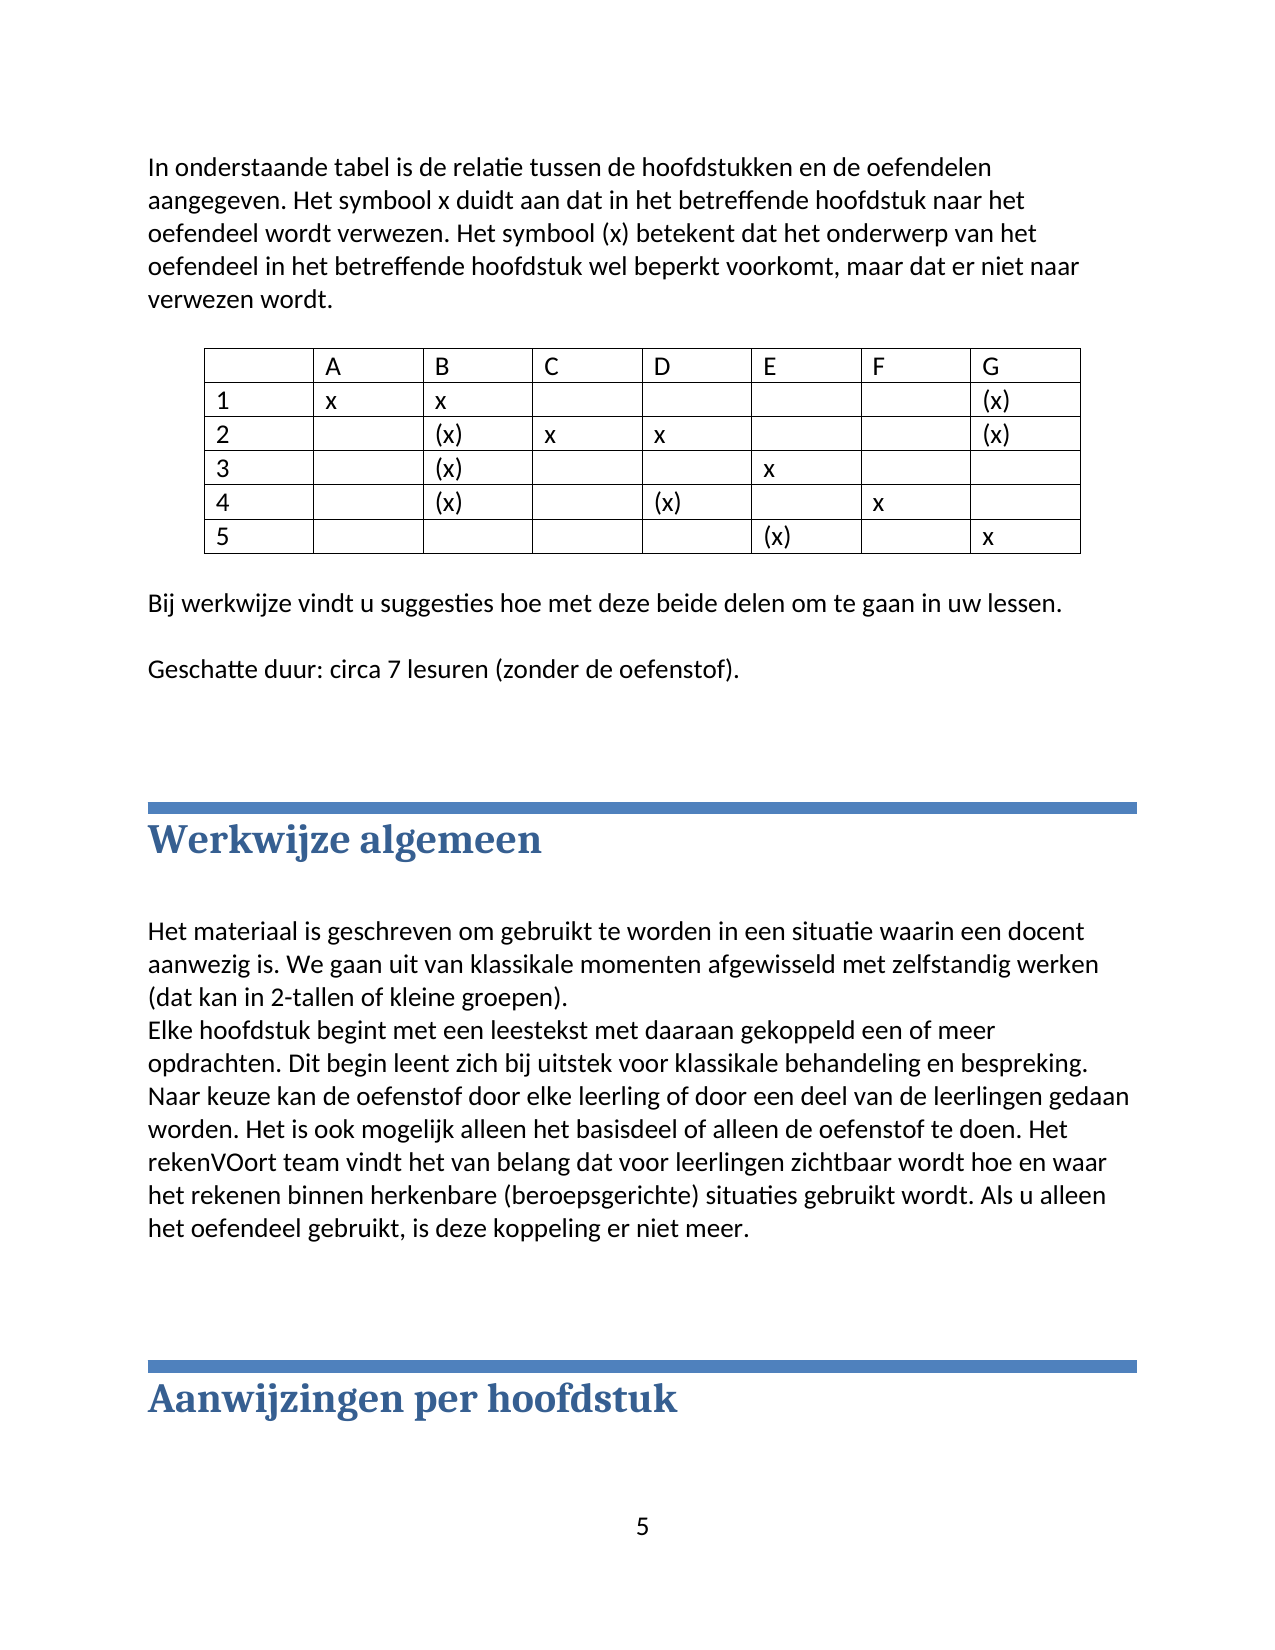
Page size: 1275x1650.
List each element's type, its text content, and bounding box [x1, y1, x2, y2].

table_cell [643, 383, 751, 416]
table_cell [314, 485, 423, 518]
text Naar keuze kan de oefenstof door elke leerling of door een deel van de leerlingen gedaan worden. Het is ook mogelijk alleen het basisdeel of alleen de oefenstof te doen. Het rekenVOort team vindt het van belang dat voor leerlingen zichtbaar wordt hoe en waar het rekenen binnen herkenbare (beroepsgerichte) situaties gebruikt wordt. Als u alleen het oefendeel gebruikt, is deze koppeling er niet meer. [148, 1079, 1137, 1244]
table_cell [862, 417, 970, 450]
table_cell [314, 520, 423, 552]
table_cell (x) [424, 485, 532, 518]
table_cell [862, 520, 970, 552]
table_cell [533, 520, 642, 552]
table_cell x [752, 451, 861, 484]
table_cell 3 [205, 451, 313, 484]
subtitle Werkwijze algemeen [148, 814, 1137, 864]
text Geschatte duur: circa 7 lesuren (zonder de oefenstof). [148, 653, 1137, 686]
table_cell [533, 485, 642, 518]
table_cell [533, 451, 642, 484]
text Elke hoofdstuk begint met een leestekst met daaraan gekoppeld een of meer opdrachten. Dit begin leent zich bij uitstek voor klassikale behandeling en bespreking. [148, 1013, 1137, 1079]
table_header D [643, 349, 751, 382]
table_cell 4 [205, 485, 313, 518]
table_header B [424, 349, 532, 382]
table_cell [752, 383, 861, 416]
table_cell [643, 451, 751, 484]
table_cell [314, 417, 423, 450]
table_header [205, 349, 313, 382]
table_header C [533, 349, 642, 382]
table_cell x [643, 417, 751, 450]
table_cell [533, 383, 642, 416]
table_cell [862, 451, 970, 484]
table_cell [314, 451, 423, 484]
table_cell (x) [424, 451, 532, 484]
table_cell x [533, 417, 642, 450]
subtitle Aanwijzingen per hoofdstuk [148, 1373, 1137, 1423]
table_cell (x) [971, 383, 1080, 416]
table_cell [752, 417, 861, 450]
table_cell (x) [752, 520, 861, 552]
table_cell x [862, 485, 970, 518]
table_cell x [314, 383, 423, 416]
table_cell [862, 383, 970, 416]
table_cell (x) [971, 417, 1080, 450]
table_cell [643, 520, 751, 552]
table_cell 1 [205, 383, 313, 416]
table_header A [314, 349, 423, 382]
text Het materiaal is geschreven om gebruikt te worden in een situatie waarin een docent aanwezig is. We gaan uit van klassikale momenten afgewisseld met zelfstandig werken (dat kan in 2-tallen of kleine groepen). [148, 914, 1137, 1013]
table_cell 2 [205, 417, 313, 450]
table_cell x [424, 383, 532, 416]
table_header F [862, 349, 970, 382]
table_header E [752, 349, 861, 382]
text Bij werkwijze vindt u suggesties hoe met deze beide delen om te gaan in uw lessen. [148, 587, 1137, 619]
table_cell [752, 485, 861, 518]
table_cell [971, 485, 1080, 518]
table_cell x [971, 520, 1080, 552]
text In onderstaande tabel is de relatie tussen de hoofdstukken en de oefendelen aangegeven. Het symbool x duidt aan dat in het betreffende hoofdstuk naar het oefendeel wordt verwezen. Het symbool (x) betekent dat het onderwerp van het oefendeel in het betreffende hoofdstuk wel beperkt voorkomt, maar dat er niet naar verwezen wordt. [148, 150, 1137, 315]
table_cell (x) [643, 485, 751, 518]
table_cell (x) [424, 417, 532, 450]
table_cell [424, 520, 532, 552]
table_cell 5 [205, 520, 313, 552]
table_cell [971, 451, 1080, 484]
table_header G [971, 349, 1080, 382]
